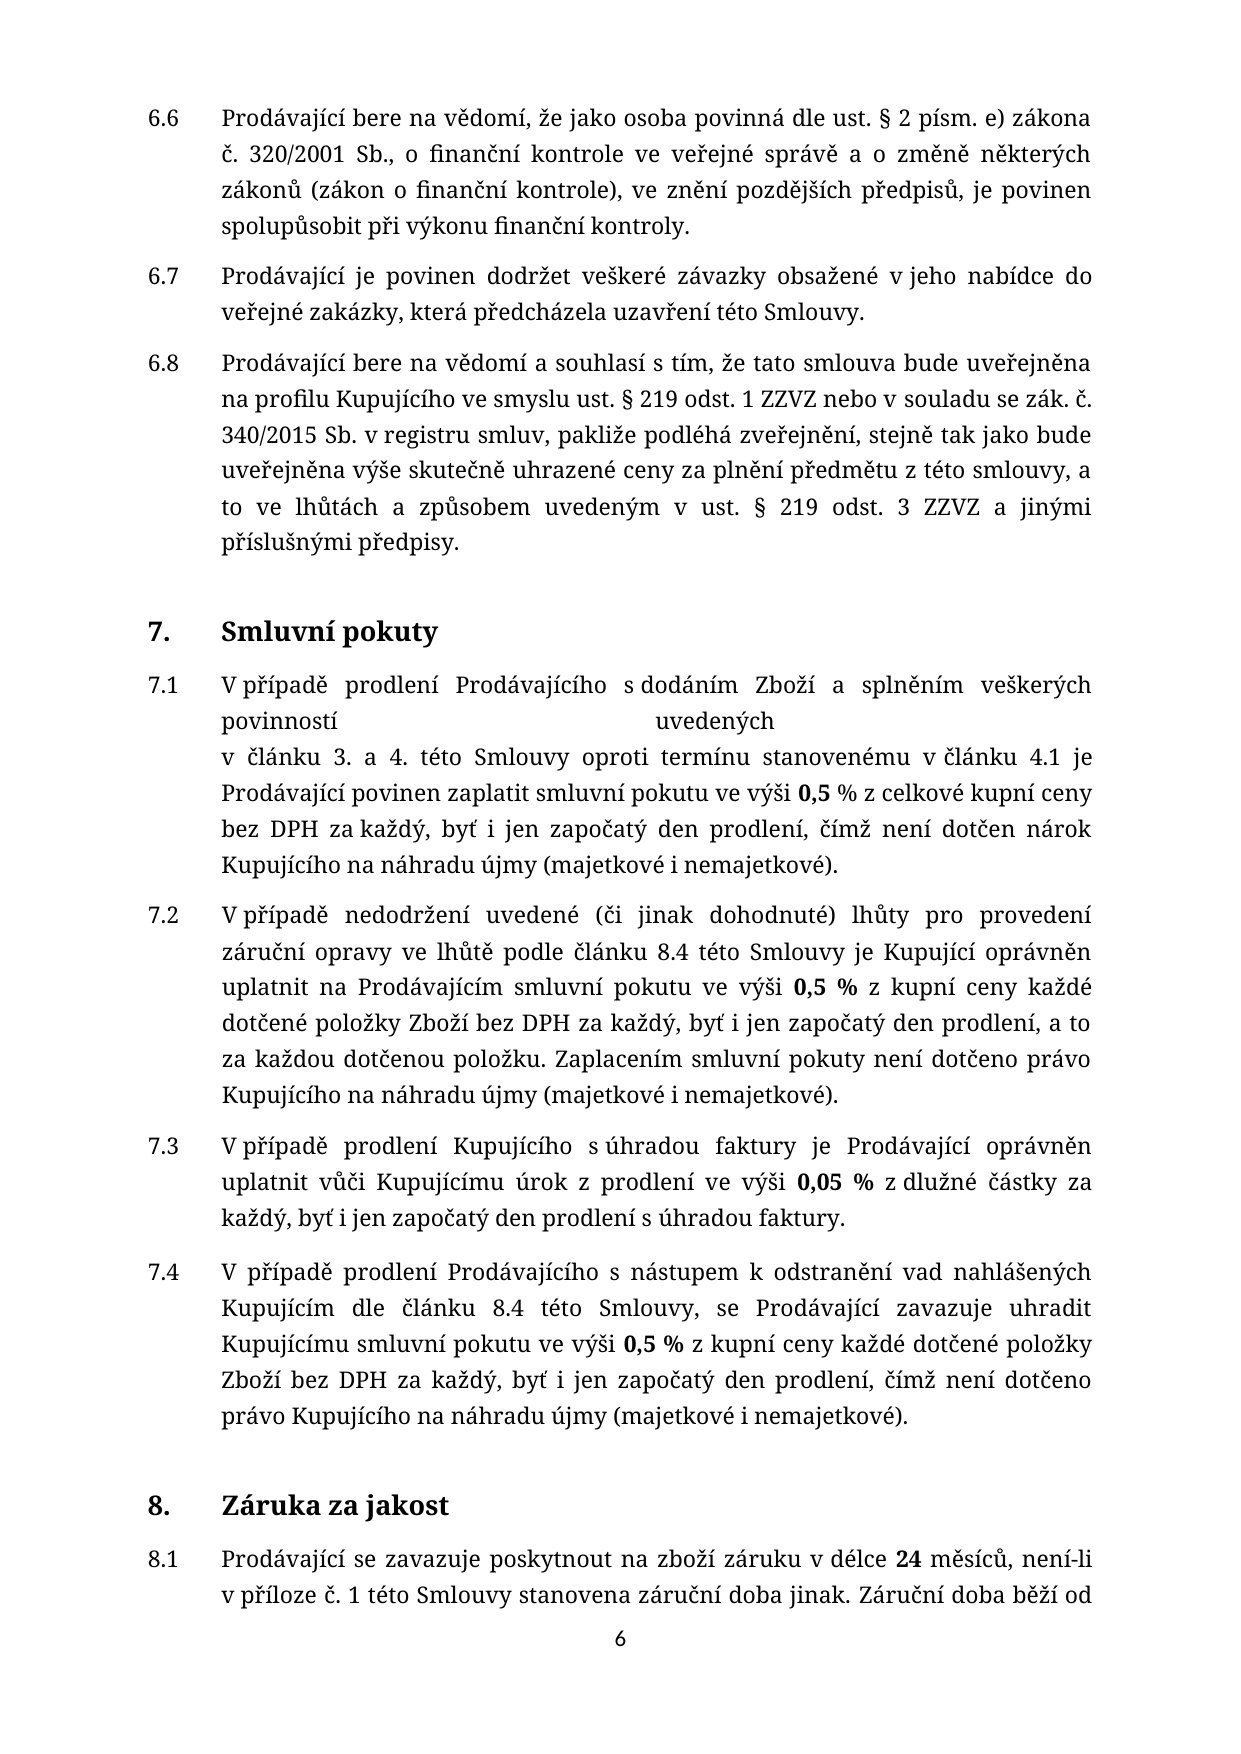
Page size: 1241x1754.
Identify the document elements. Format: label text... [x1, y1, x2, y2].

text 7.4 V případě prodlení Prodávajícího s nástupem k odstranění vad nahlášených Kupujícím dle článku 8.4 této Smlouvy, se Prodávající zavazuje uhradit Kupujícímu smluvní pokutu ve výši 0,5 % z kupní ceny každé dotčené položky Zboží bez DPH za každý, byť i jen započatý den prodlení, čímž není dotčeno právo Kupujícího na náhradu újmy (majetkové i nemajetkové). [148, 1256, 1092, 1431]
text 8. Záruka za jakost [148, 1486, 1092, 1523]
text 6.6 Prodávající bere na vědomí, že jako osoba povinná dle ust. § 2 písm. e) zákona č. 320/2001 Sb., o finanční kontrole ve veřejné správě a o změně některých zákonů (zákon o finanční kontrole), ve znění pozdějších předpisů, je povinen spolupůsobit při výkonu finanční kontroly. [148, 102, 1092, 241]
text 7. Smluvní pokuty [148, 612, 1092, 649]
text 7.1 V případě prodlení Prodávajícího s dodáním Zboží a splněním veškerých povinností uvedených v článku 3. a 4. této Smlouvy oproti termínu stanovenému v článku 4.1 je Prodávající povinen zaplatit smluvní pokutu ve výši 0,5 % z celkové kupní ceny bez DPH za každý, byť i jen započatý den prodlení, čímž není dotčen nárok Kupujícího na náhradu újmy (majetkové i nemajetkové). [148, 669, 1092, 880]
text 6.8 Prodávající bere na vědomí a souhlasí s tím, že tato smlouva bude uveřejněna na profilu Kupujícího ve smyslu ust. § 219 odst. 1 ZZVZ nebo v souladu se zák. č. 340/2015 Sb. v registru smluv, pakliže podléhá zveřejnění, stejně tak jako bude uveřejněna výše skutečně uhrazené ceny za plnění předmětu z této smlouvy, a to ve lhůtách a způsobem uvedeným v ust. § 219 odst. 3 ZZVZ a jinými příslušnými předpisy. [148, 347, 1092, 558]
text 6.7 Prodávající je povinen dodržet veškeré závazky obsažené v jeho nabídce do veřejné zakázky, která předcházela uzavření této Smlouvy. [148, 260, 1092, 327]
text 7.2 V případě nedodržení uvedené (či jinak dohodnuté) lhůty pro provedení záruční opravy ve lhůtě podle článku 8.4 této Smlouvy je Kupující oprávněn uplatnit na Prodávajícím smluvní pokutu ve výši 0,5 % z kupní ceny každé dotčené položky Zboží bez DPH za každý, byť i jen započatý den prodlení, a to za každou dotčenou položku. Zaplacením smluvní pokuty není dotčeno právo Kupujícího na náhradu újmy (majetkové i nemajetkové). [148, 899, 1092, 1110]
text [148, 1543, 1092, 1610]
text 7.3 V případě prodlení Kupujícího s úhradou faktury je Prodávající oprávněn uplatnit vůči Kupujícímu úrok z prodlení ve výši 0,05 % z dlužné částky za každý, byť i jen započatý den prodlení s úhradou faktury. [148, 1130, 1092, 1233]
